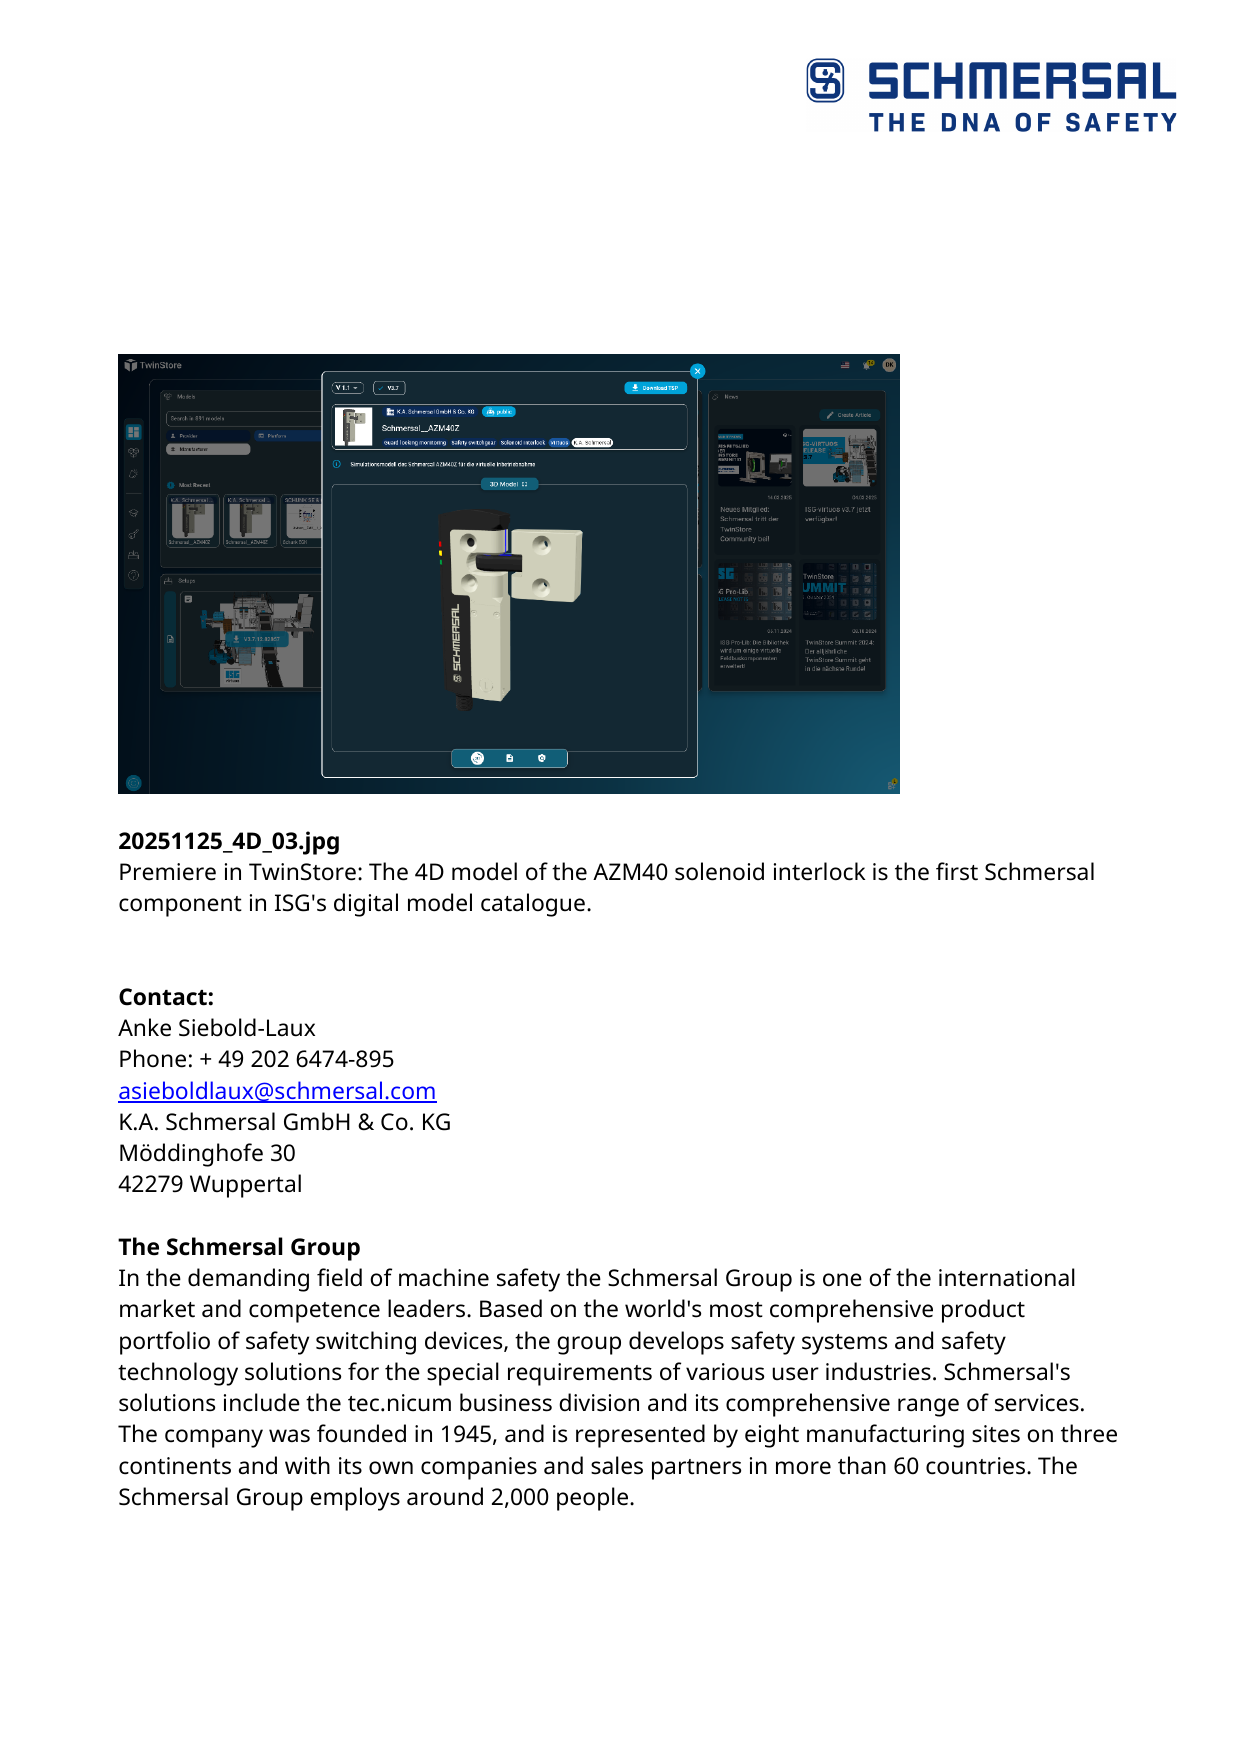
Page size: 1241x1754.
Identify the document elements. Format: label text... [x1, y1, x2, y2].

text 42279 Wuppertal [118, 1168, 1122, 1200]
text asieboldlaux@schmersal.com [118, 1075, 1122, 1106]
text Phone: + 49 202 6474-895 [118, 1043, 1122, 1075]
text Contact: [118, 981, 1122, 1012]
text The Schmersal Group [118, 1231, 1122, 1262]
picture [118, 354, 900, 794]
text In the demanding field of machine safety the Schmersal Group is one of the international market and competence leaders. Based on the world's most comprehensive product portfolio of safety switching devices, the group develops safety systems and safety technology solutions for the special requirements of various user industries. Schmersal's solutions include the tec.nicum business division and its comprehensive range of services. [118, 1262, 1122, 1418]
text 20251125_4D_03.jpg [118, 825, 1122, 856]
picture [806, 58, 1177, 132]
text Anke Siebold-Laux [118, 1012, 1122, 1043]
text Möddinghofe 30 [118, 1137, 1122, 1168]
text K.A. Schmersal GmbH & Co. KG [118, 1106, 1122, 1137]
text Premiere in TwinStore: The 4D model of the AZM40 solenoid interlock is the first Schmersal component in ISG's digital model catalogue. [118, 856, 1122, 918]
text The company was founded in 1945, and is represented by eight manufacturing sites on three continents and with its own companies and sales partners in more than 60 countries. The Schmersal Group employs around 2,000 people. [118, 1418, 1122, 1512]
